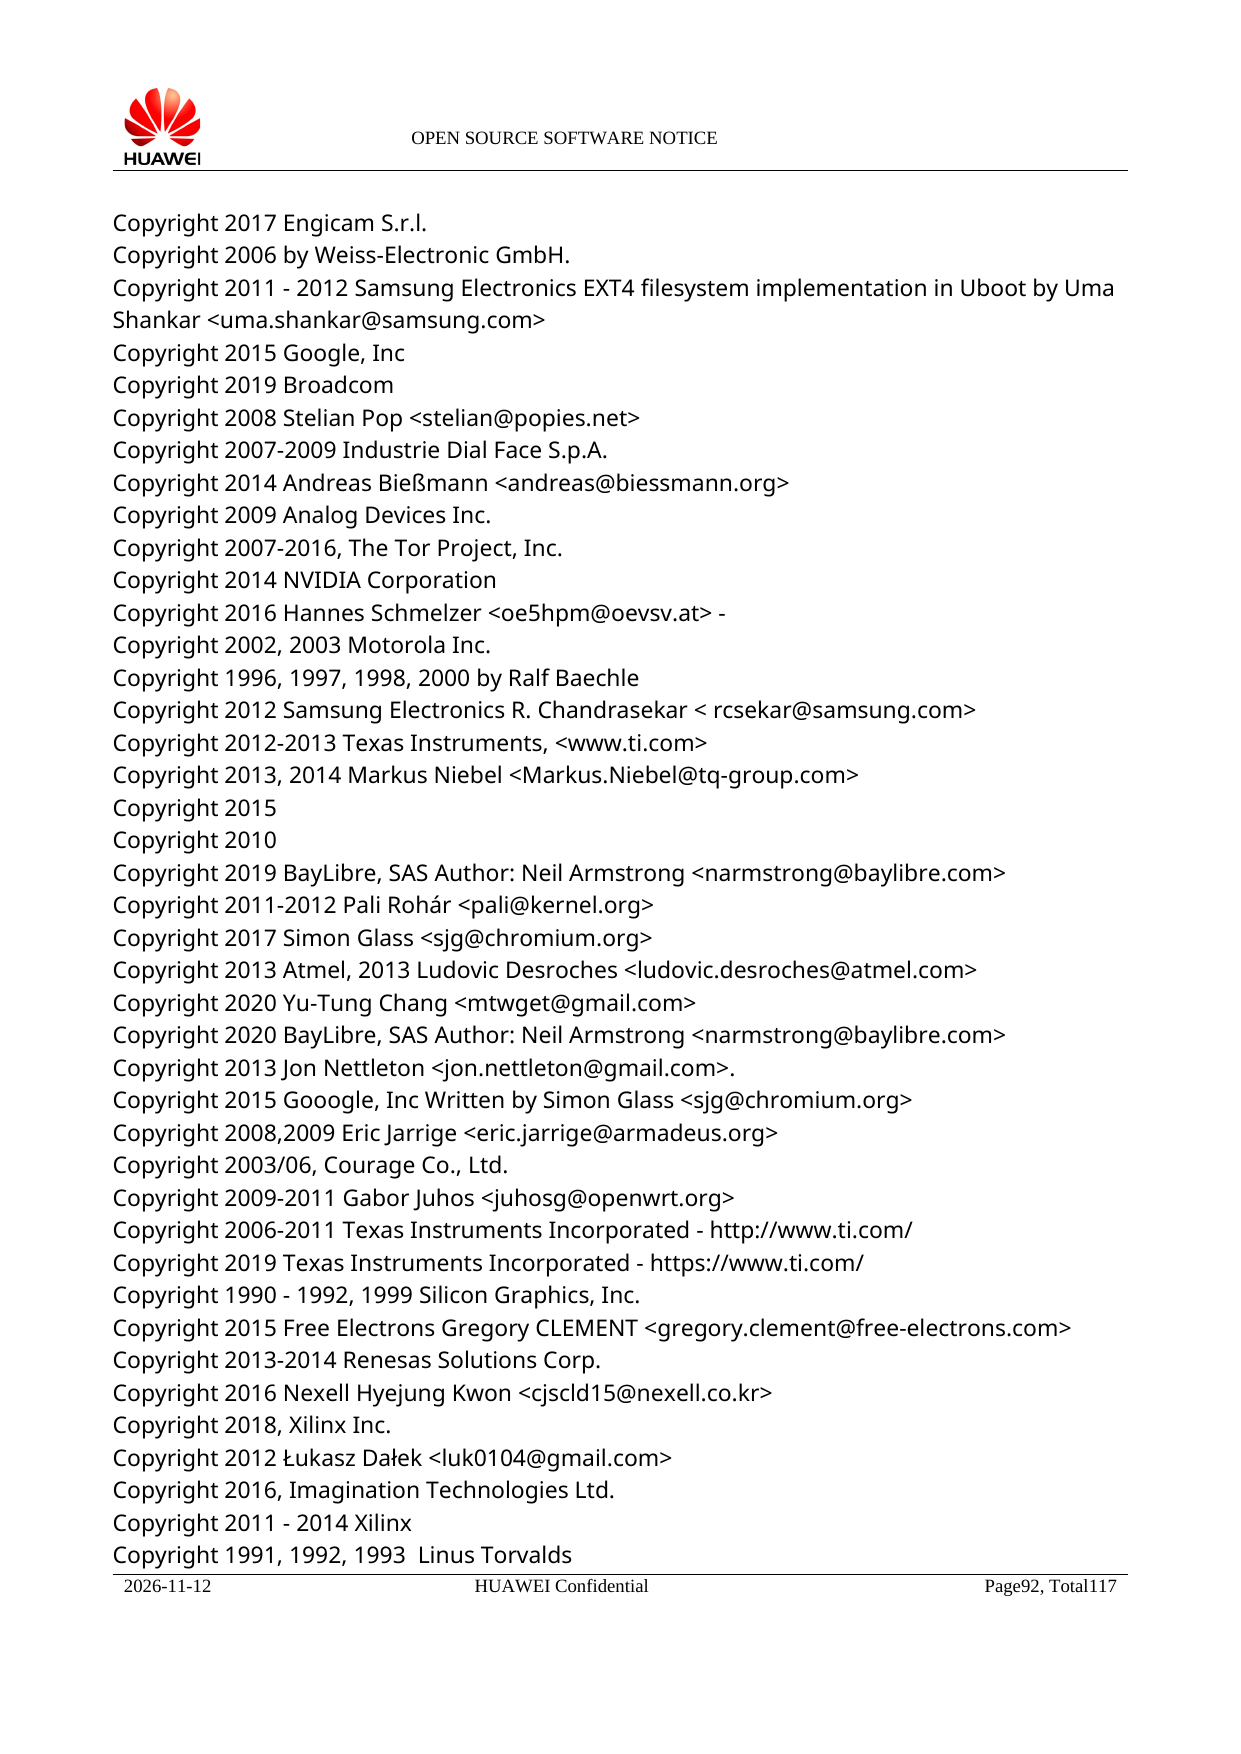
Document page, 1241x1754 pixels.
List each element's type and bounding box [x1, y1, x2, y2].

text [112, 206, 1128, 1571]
picture [124, 88, 201, 165]
